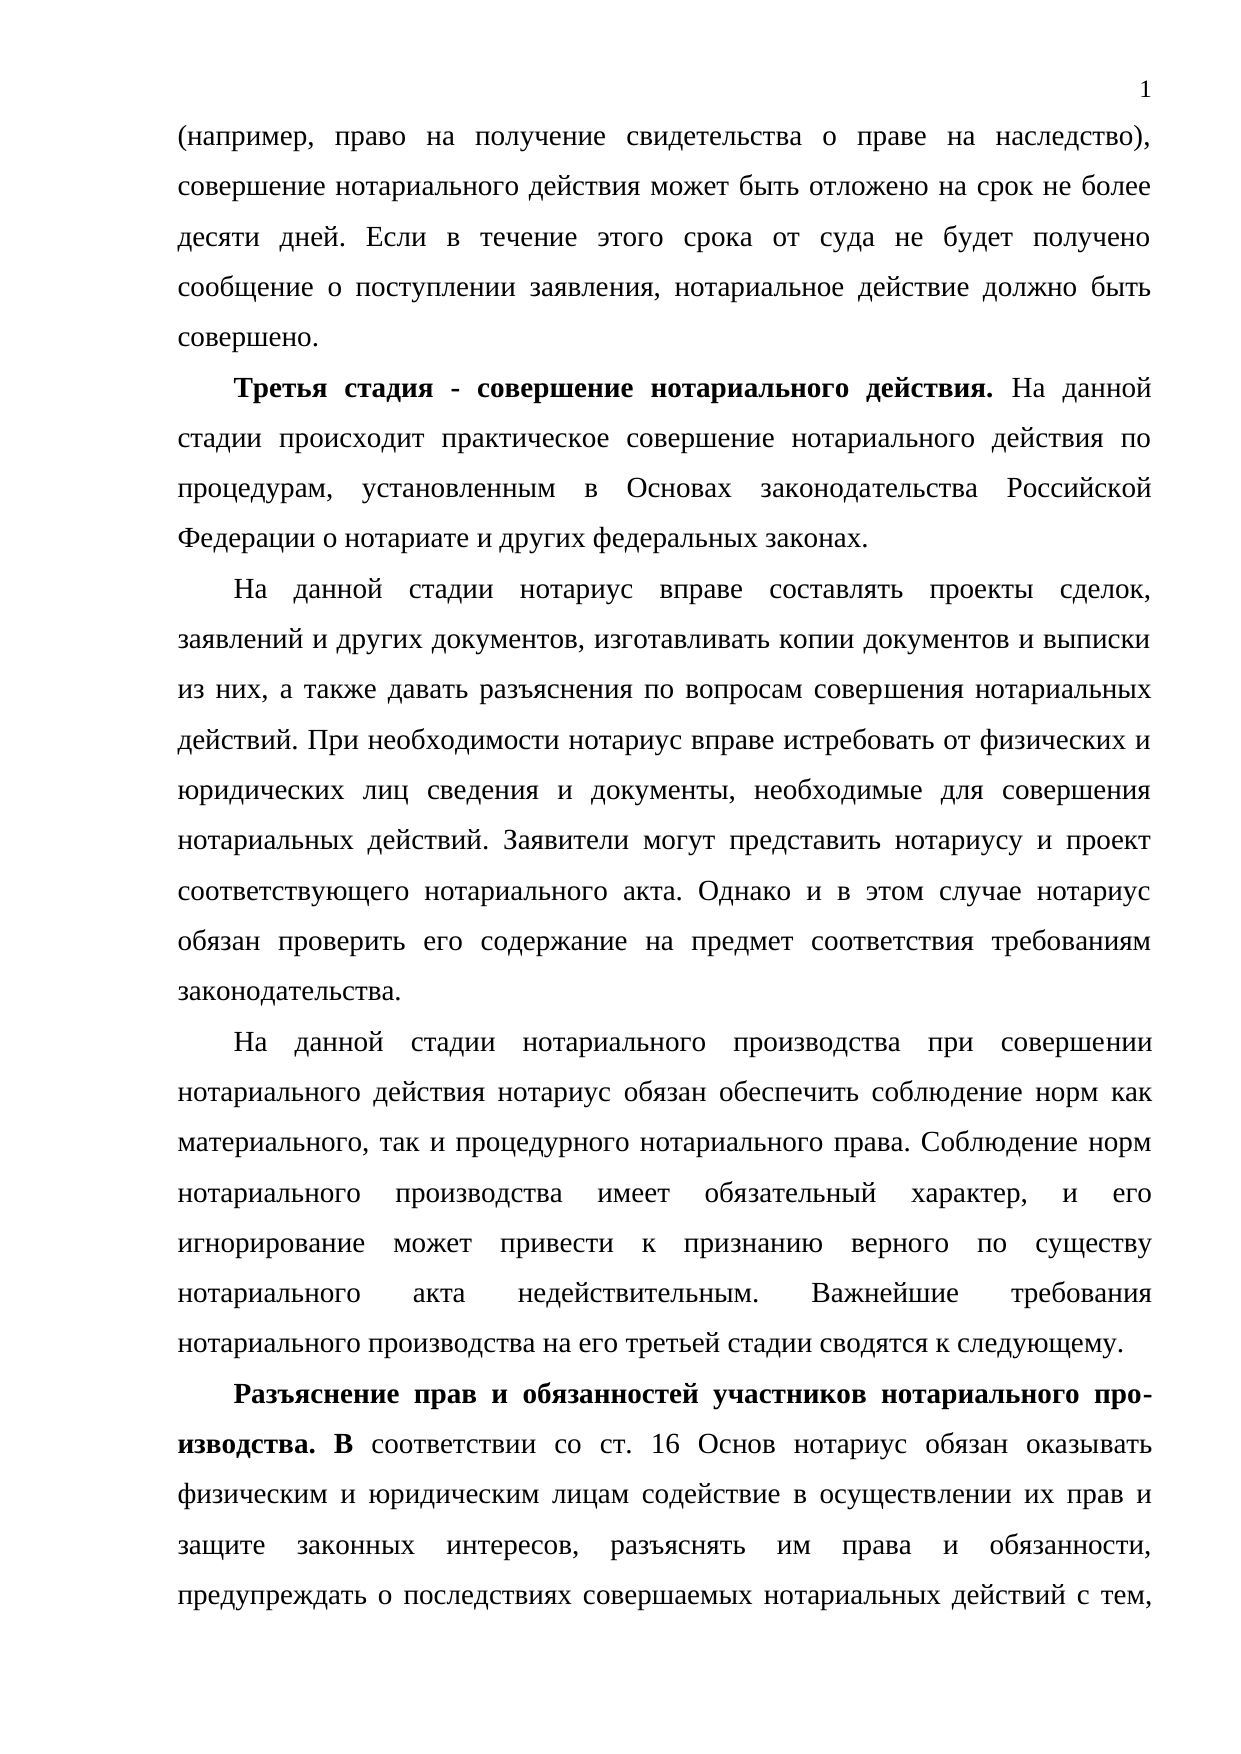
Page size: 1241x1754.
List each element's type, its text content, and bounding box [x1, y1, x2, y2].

text На данной стадии нотариального производства при совершении нотариального действия нотариус обязан обеспечить соблюдение норм как материального, так и процедурного нотариального права. Соблюдение норм нотариального производства имеет обязательный характер, и его игнорирование может привести к признанию верного по существу нотариального акта недействительным. Важнейшие требования нотариального производства на его третьей стадии сводятся к следующему. [177, 1024, 1152, 1359]
text На данной стадии нотариус вправе составлять проекты сделок, заявлений и других документов, изготавливать копии документов и выписки из них, а также давать разъяснения по вопросам совершения нотариальных действий. При необходимости нотариус вправе истребовать от физических и юридических лиц сведения и документы, необходимые для совершения нотариальных действий. Заявители могут представить нотариусу и проект соответствующего нотариального акта. Однако и в этом случае нотариус обязан проверить его содержание на предмет соответствия требованиям законодательства. [177, 571, 1152, 1007]
text Третья стадия - совершение нотариального действия. На данной стадии происходит практическое совершение нотариального действия по процедурам, установленным в Основах законодательства Российской Федерации о нотариате и других федеральных законах. [177, 370, 1152, 554]
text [177, 1376, 1152, 1611]
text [177, 118, 1152, 353]
